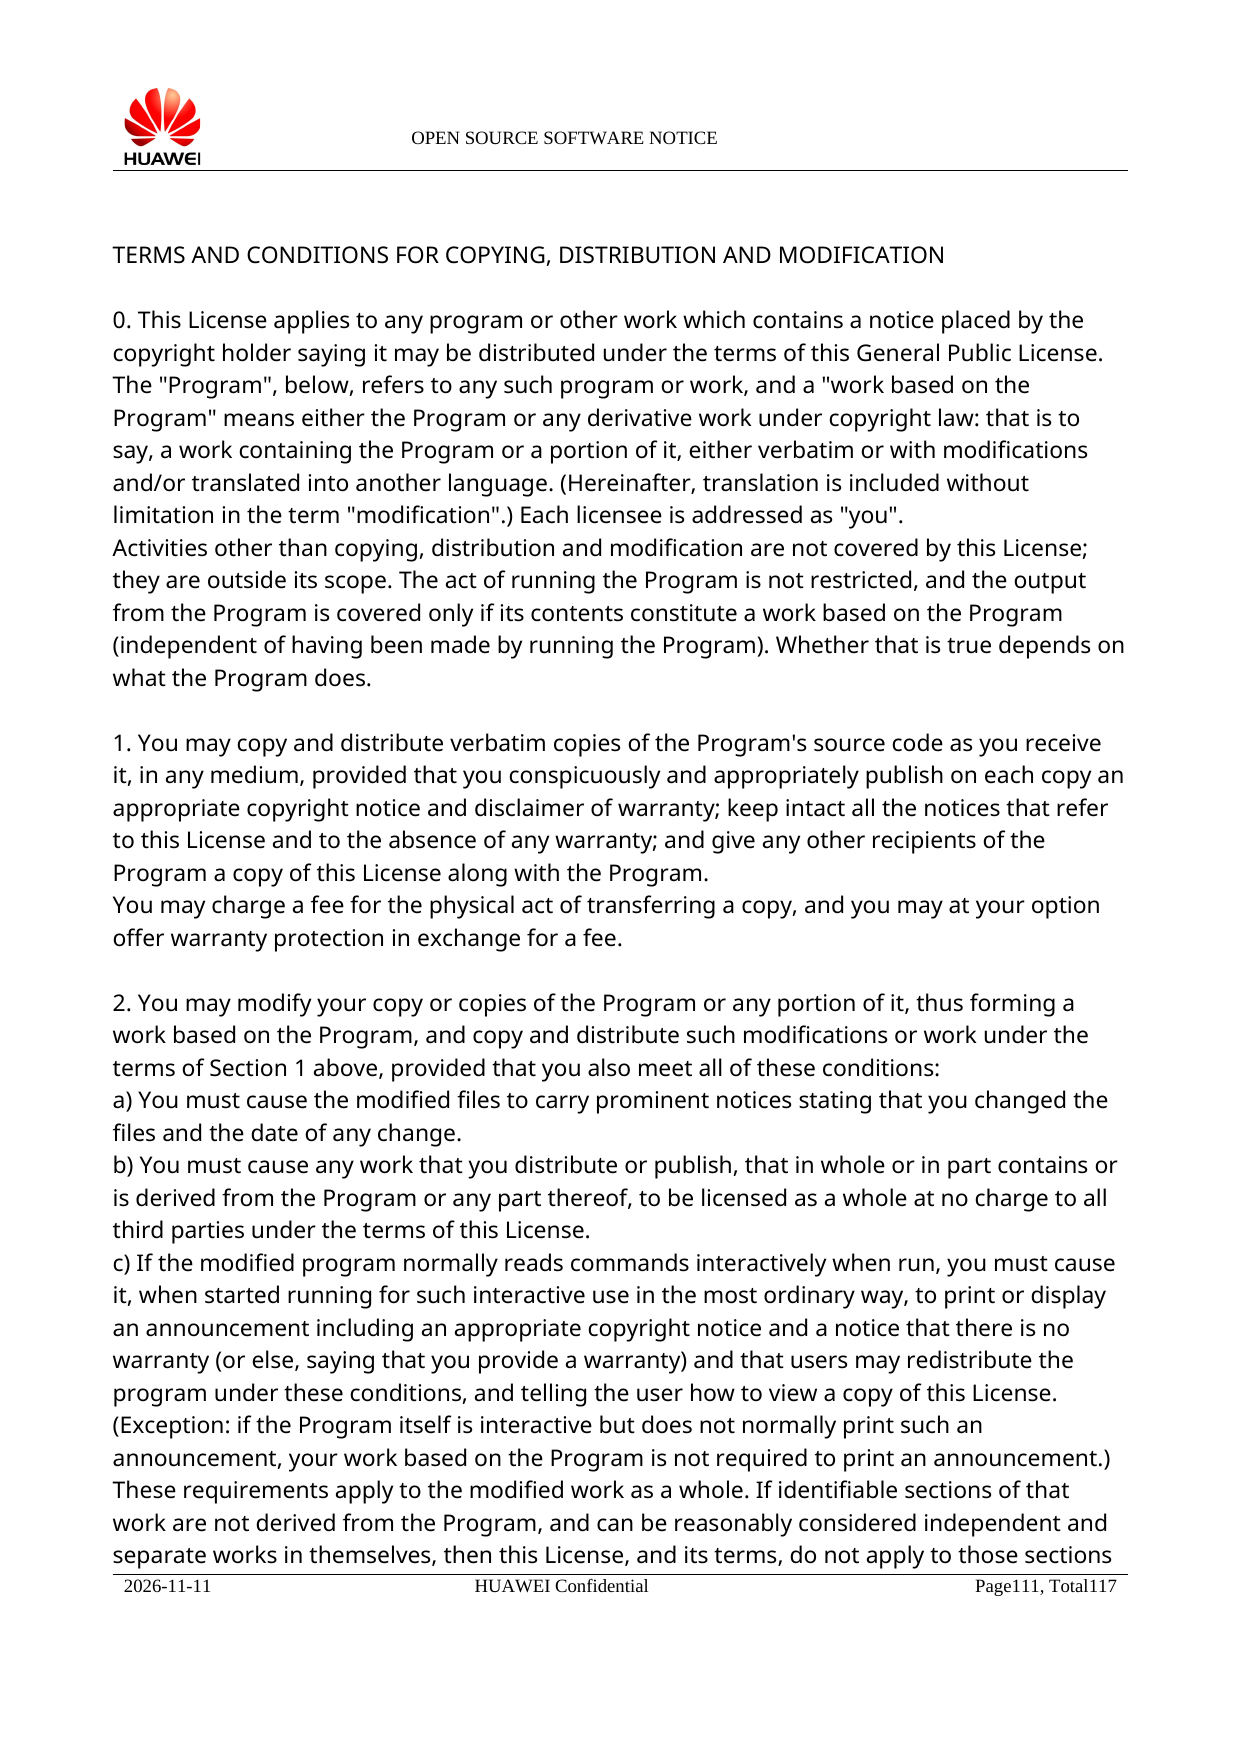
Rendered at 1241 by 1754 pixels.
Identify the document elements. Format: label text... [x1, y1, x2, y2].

picture [124, 88, 201, 165]
text b) You must cause any work that you distribute or publish, that in whole or in part contains or is derived from the Program or any part thereof, to be licensed as a whole at no charge to all third parties under the terms of this License. [112, 1149, 1128, 1246]
text 0. This License applies to any program or other work which contains a notice placed by the copyright holder saying it may be distributed under the terms of this General Public License. The "Program", below, refers to any such program or work, and a "work based on the Program" means either the Program or any derivative work under copyright law: that is to say, a work containing the Program or a portion of it, either verbatim or with modifications and/or translated into another language. (Hereinafter, translation is included without limitation in the term "modification".) Each licensee is addressed as "you". [112, 304, 1128, 531]
text c) If the modified program normally reads commands interactively when run, you must cause it, when started running for such interactive use in the most ordinary way, to print or display an announcement including an appropriate copyright notice and a notice that there is no warranty (or else, saying that you provide a warranty) and that users may redistribute the program under these conditions, and telling the user how to view a copy of this License. (Exception: if the Program itself is interactive but does not normally print such an announcement, your work based on the Program is not required to print an announcement.) [112, 1246, 1128, 1474]
text TERMS AND CONDITIONS FOR COPYING, DISTRIBUTION AND MODIFICATION [112, 239, 1128, 271]
text a) You must cause the modified files to carry prominent notices stating that you changed the files and the date of any change. [112, 1084, 1128, 1149]
text 2. You may modify your copy or copies of the Program or any portion of it, thus forming a work based on the Program, and copy and distribute such modifications or work under the terms of Section 1 above, provided that you also meet all of these conditions: [112, 986, 1128, 1084]
text You may charge a fee for the physical act of transferring a copy, and you may at your option offer warranty protection in exchange for a fee. [112, 889, 1128, 954]
text 1. You may copy and distribute verbatim copies of the Program's source code as you receive it, in any medium, provided that you conspicuously and appropriately publish on each copy an appropriate copyright notice and disclaimer of warranty; keep intact all the notices that refer to this License and to the absence of any warranty; and give any other recipients of the Program a copy of this License along with the Program. [112, 726, 1128, 889]
text Activities other than copying, distribution and modification are not covered by this License; they are outside its scope. The act of running the Program is not restricted, and the output from the Program is covered only if its contents constitute a work based on the Program (independent of having been made by running the Program). Whether that is true depends on what the Program does. [112, 531, 1128, 694]
